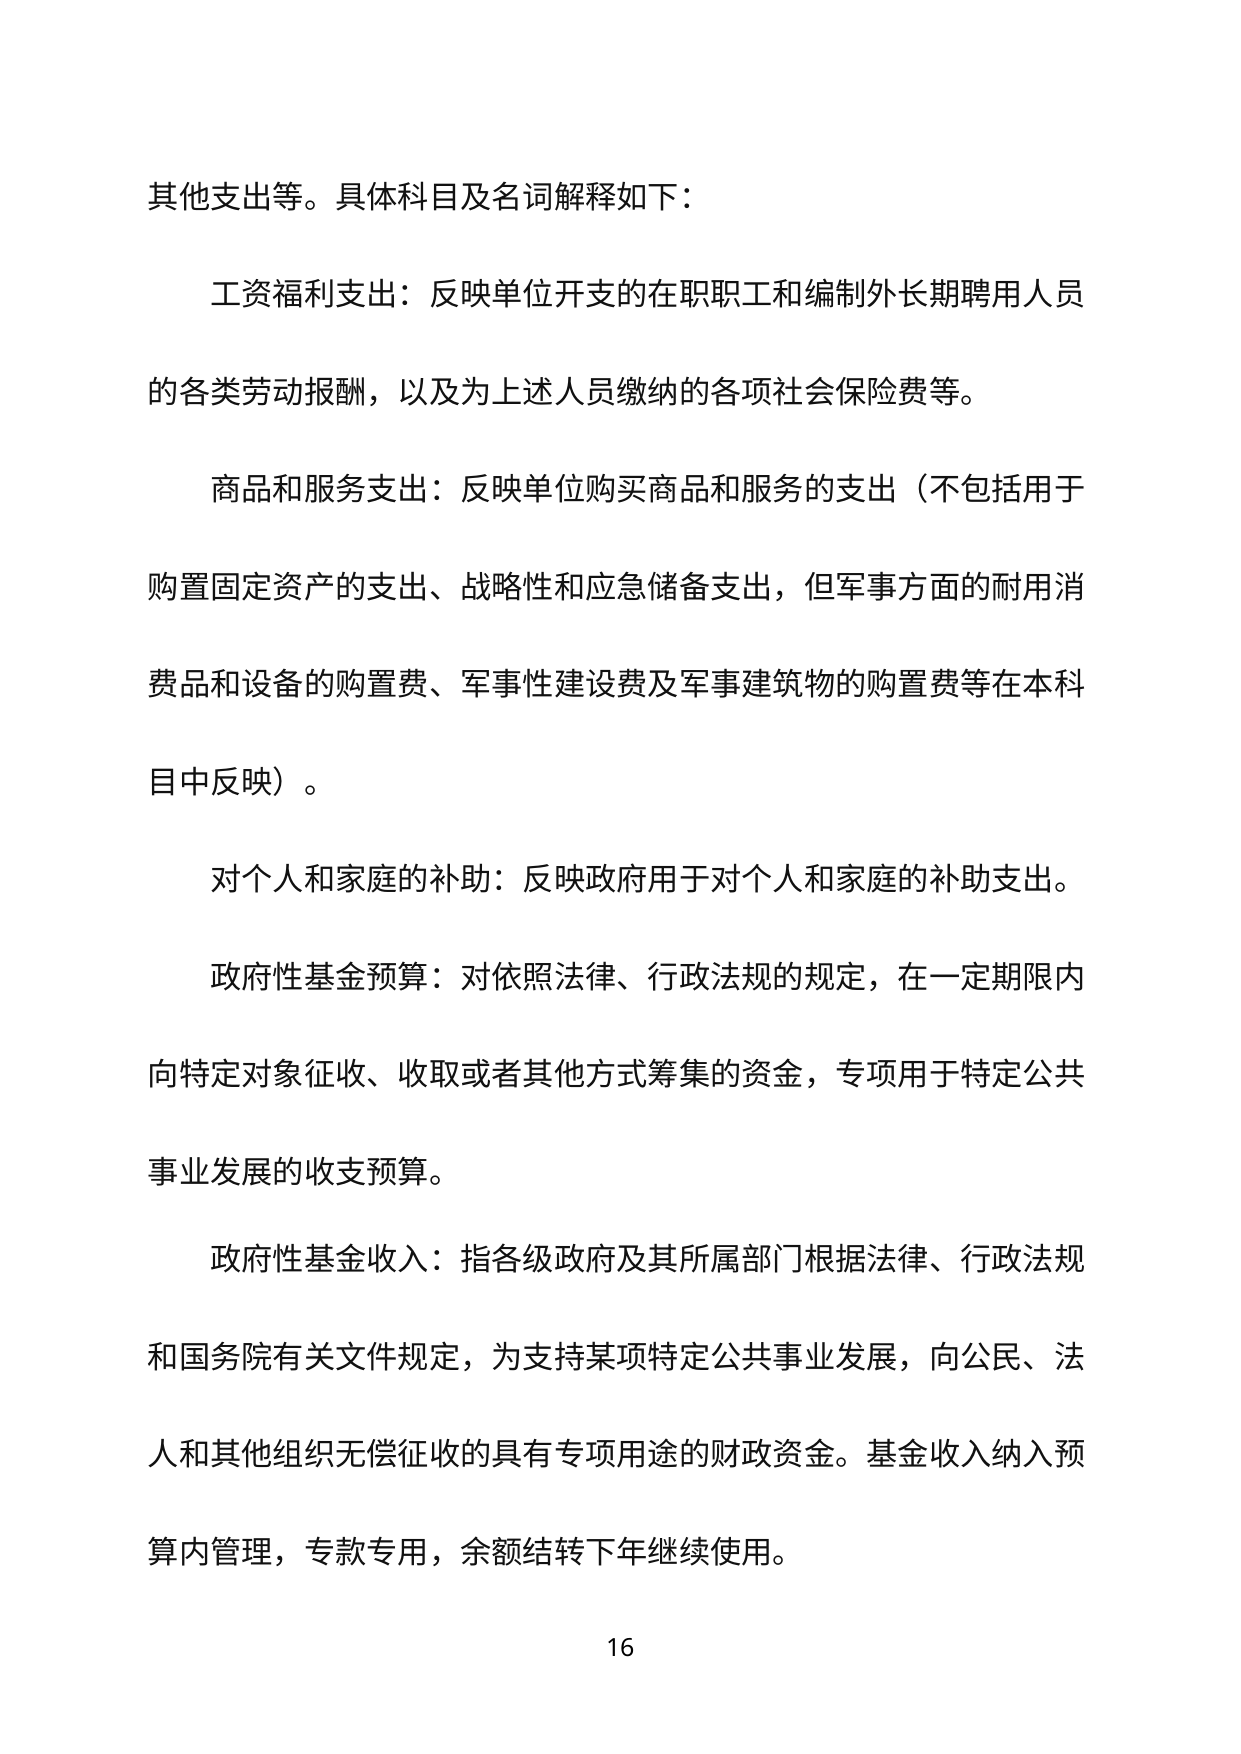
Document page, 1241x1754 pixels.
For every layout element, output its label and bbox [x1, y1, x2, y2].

text [148, 1224, 1092, 1582]
text [148, 162, 1092, 1202]
